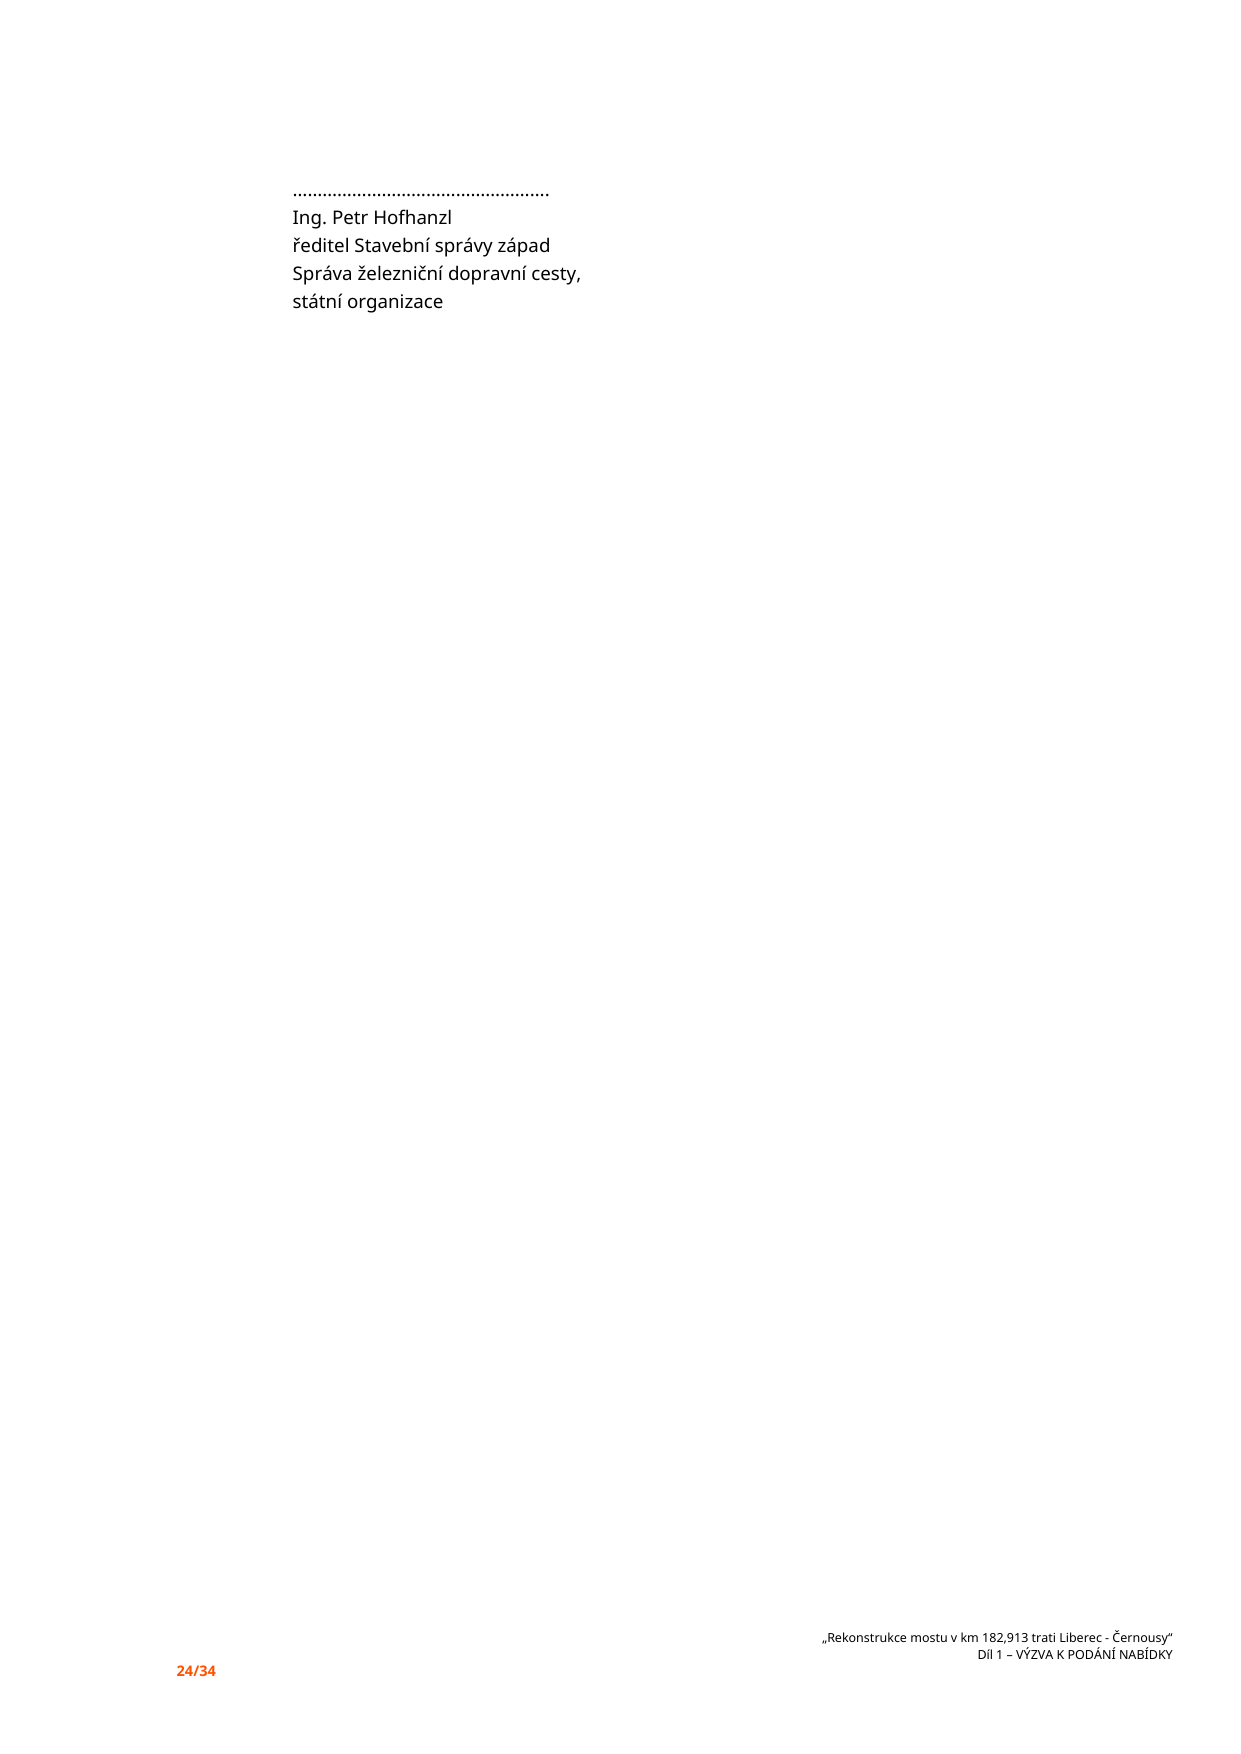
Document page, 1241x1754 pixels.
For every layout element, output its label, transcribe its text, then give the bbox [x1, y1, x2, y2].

text státní organizace [292, 289, 1122, 314]
text Správa železniční dopravní cesty, [292, 261, 1122, 286]
text ředitel Stavební správy západ [292, 233, 1122, 258]
text Ing. Petr Hofhanzl [292, 205, 1122, 230]
text ……………………………………………. [292, 177, 1122, 202]
